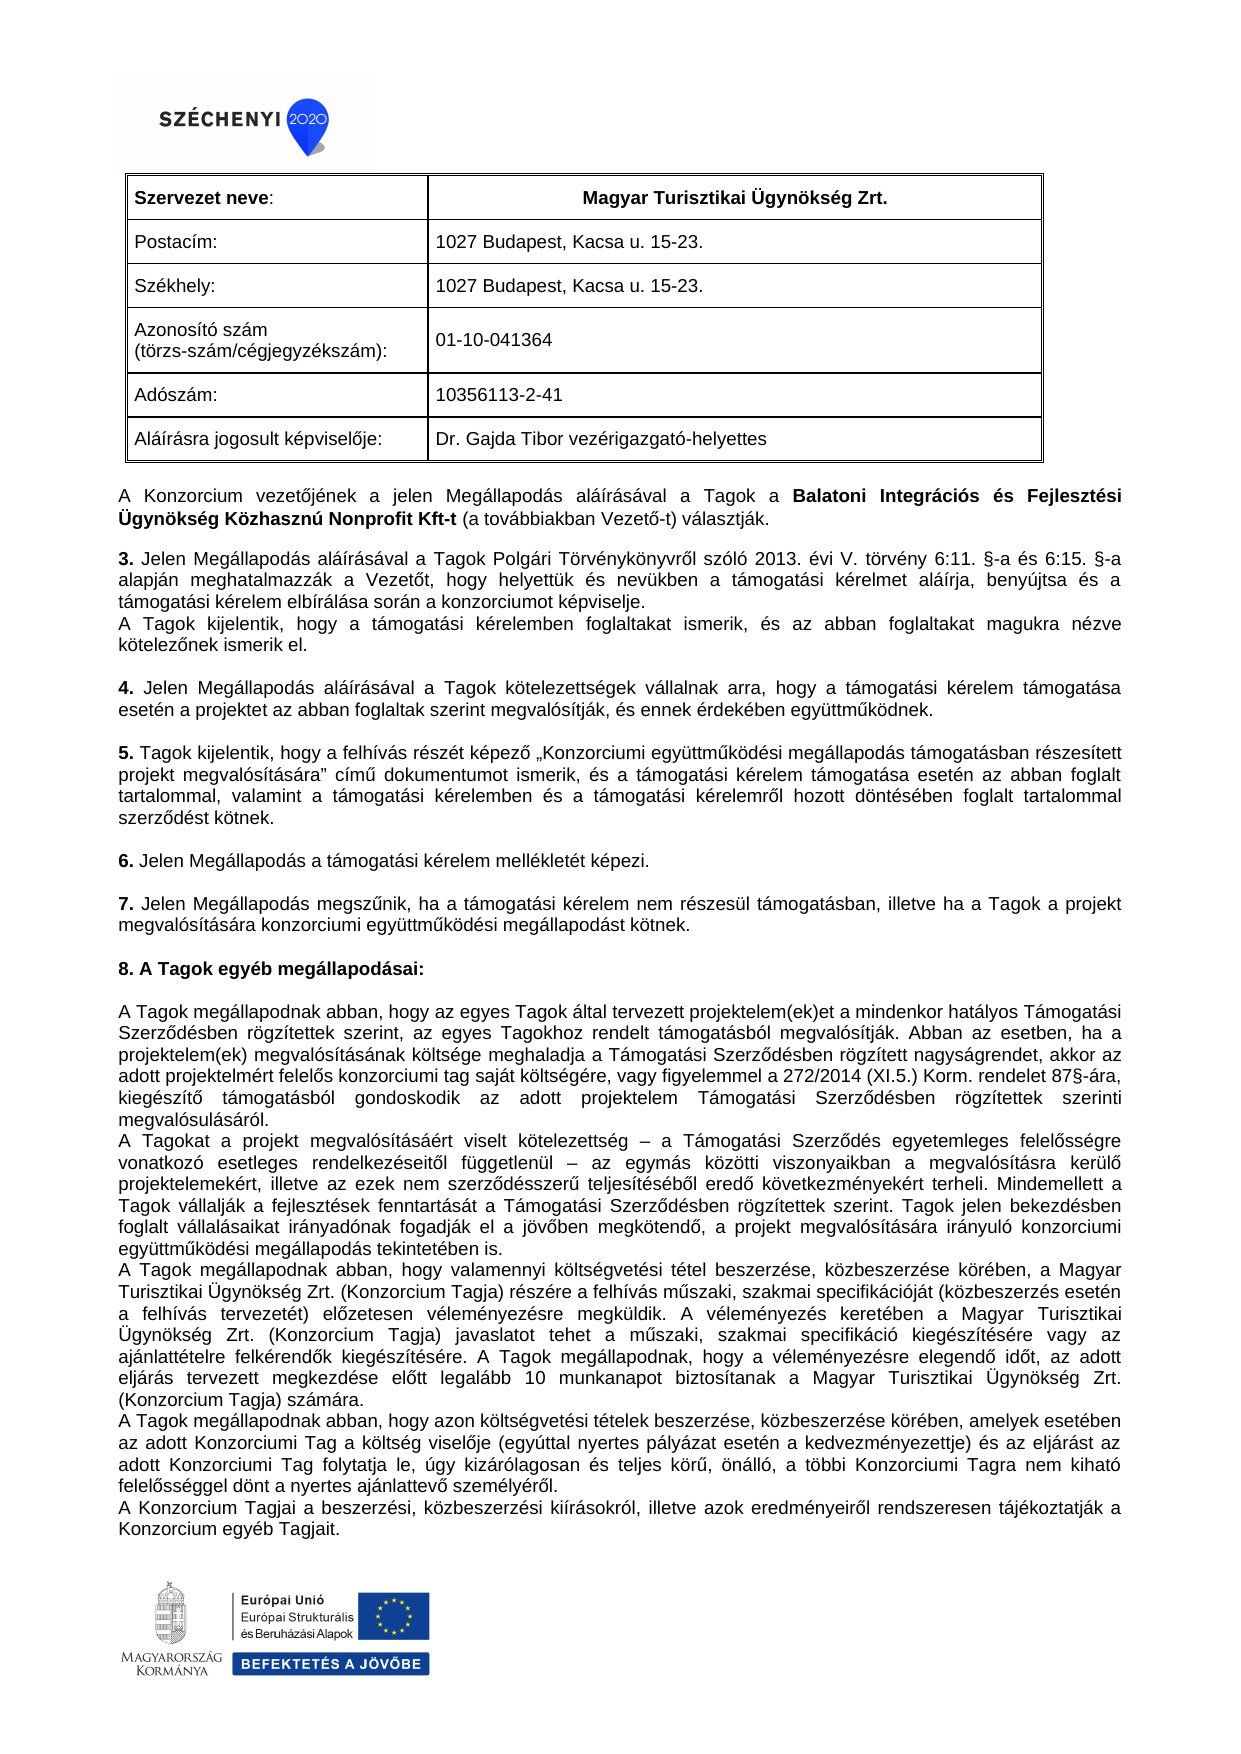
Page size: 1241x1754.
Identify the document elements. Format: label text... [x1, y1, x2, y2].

text A Konzorcium vezetőjének a jelen Megállapodás aláírásával a Tagok a Balatoni Integrációs és Fejlesztési Ügynökség Közhasznú Nonprofit Kft-t (a továbbiakban Vezető-t) választják. [118, 484, 1122, 529]
text A Konzorcium Tagjai a beszerzési, közbeszerzési kiírásokról, illetve azok eredményeiről rendszeresen tájékoztatják a Konzorcium egyéb Tagjait. [118, 1496, 1122, 1539]
picture [118, 1575, 432, 1681]
table_cell Adószám: [128, 374, 427, 416]
text 8. A Tagok egyéb megállapodásai: [118, 957, 1122, 979]
table_cell 1027 Budapest, Kacsa u. 15-23. [429, 264, 1041, 306]
table_cell Dr. Gajda Tibor vezérigazgató-helyettes [429, 418, 1041, 460]
table_cell Postacím: [128, 220, 427, 262]
text A Tagok megállapodnak abban, hogy az egyes Tagok által tervezett projektelem(ek)et a mindenkor hatályos Támogatási Szerződésben rögzítettek szerint, az egyes Tagokhoz rendelt támogatásból megvalósítják. Abban az esetben, ha a projektelem(ek) megvalósításának költsége meghaladja a Támogatási Szerződésben rögzített nagyságrendet, akkor az adott projektelmért felelős konzorciumi tag saját költségére, vagy figyelemmel a 272/2014 (XI.5.) Korm. rendelet 87§-ára, kiegészítő támogatásból gondoskodik az adott projektelem Támogatási Szerződésben rögzítettek szerinti megvalósulásáról. [118, 1001, 1122, 1130]
text A Tagok megállapodnak abban, hogy valamennyi költségvetési tétel beszerzése, közbeszerzése körében, a Magyar Turisztikai Ügynökség Zrt. (Konzorcium Tagja) részére a felhívás műszaki, szakmai specifikációját (közbeszerzés esetén a felhívás tervezetét) előzetesen véleményezésre megküldik. A véleményezés keretében a Magyar Turisztikai Ügynökség Zrt. (Konzorcium Tagja) javaslatot tehet a műszaki, szakmai specifikáció kiegészítésére vagy az ajánlattételre felkérendők kiegészítésére. A Tagok megállapodnak, hogy a véleményezésre elegendő időt, az adott eljárás tervezett megkezdése előtt legalább 10 munkanapot biztosítanak a Magyar Turisztikai Ügynökség Zrt. (Konzorcium Tagja) számára. [118, 1259, 1122, 1410]
picture [118, 73, 375, 173]
text A Tagok megállapodnak abban, hogy azon költségvetési tételek beszerzése, közbeszerzése körében, amelyek esetében az adott Konzorciumi Tag a költség viselője (egyúttal nyertes pályázat esetén a kedvezményezettje) és az eljárást az adott Konzorciumi Tag folytatja le, úgy kizárólagosan és teljes körű, önálló, a többi Konzorciumi Tagra nem kiható felelősséggel dönt a nyertes ajánlattevő személyéről. [118, 1410, 1122, 1496]
text A Tagokat a projekt megvalósításáért viselt kötelezettség – a Támogatási Szerződés egyetemleges felelősségre vonatkozó esetleges rendelkezéseitől függetlenül – az egymás közötti viszonyaikban a megvalósításra kerülő projektelemekért, illetve az ezek nem szerződésszerű teljesítéséből eredő következményekért terheli. Mindemellett a Tagok vállalják a fejlesztések fenntartását a Támogatási Szerződésben rögzítettek szerint. Tagok jelen bekezdésben foglalt vállalásaikat irányadónak fogadják el a jövőben megkötendő, a projekt megvalósítására irányuló konzorciumi együttműködési megállapodás tekintetében is. [118, 1130, 1122, 1259]
text 5. Tagok kijelentik, hogy a felhívás részét képező „Konzorciumi együttműködési megállapodás támogatásban részesített projekt megvalósítására” című dokumentumot ismerik, és a támogatási kérelem támogatása esetén az abban foglalt tartalommal, valamint a támogatási kérelemben és a támogatási kérelemről hozott döntésében foglalt tartalommal szerződést kötnek. [118, 742, 1122, 828]
table_header Szervezet neve: [128, 176, 427, 218]
text A Tagok kijelentik, hogy a támogatási kérelemben foglaltakat ismerik, és az abban foglaltakat magukra nézve kötelezőnek ismerik el. [118, 612, 1122, 656]
text 4. Jelen Megállapodás aláírásával a Tagok kötelezettségek vállalnak arra, hogy a támogatási kérelem támogatása esetén a projektet az abban foglaltak szerint megvalósítják, és ennek érdekében együttműködnek. [118, 677, 1122, 720]
table_header Magyar Turisztikai Ügynökség Zrt. [429, 176, 1041, 218]
table_cell 10356113-2-41 [429, 374, 1041, 416]
table_cell 1027 Budapest, Kacsa u. 15-23. [429, 220, 1041, 262]
text 7. Jelen Megállapodás megszűnik, ha a támogatási kérelem nem részesül támogatásban, illetve ha a Tagok a projekt megvalósítására konzorciumi együttműködési megállapodást kötnek. [118, 893, 1122, 936]
text 3. Jelen Megállapodás aláírásával a Tagok Polgári Törvénykönyvről szóló 2013. évi V. törvény 6:11. §-a és 6:15. §-a alapján meghatalmazzák a Vezetőt, hogy helyettük és nevükben a támogatási kérelmet aláírja, benyújtsa és a támogatási kérelem elbírálása során a konzorciumot képviselje. [118, 548, 1122, 612]
text 6. Jelen Megállapodás a támogatási kérelem mellékletét képezi. [118, 849, 1122, 871]
table_cell Aláírásra jogosult képviselője: [128, 418, 427, 460]
table_cell 01-10-041364 [429, 308, 1041, 372]
table_cell Azonosító szám (törzs-szám/cégjegyzékszám): [128, 308, 427, 372]
table_cell Székhely: [128, 264, 427, 306]
